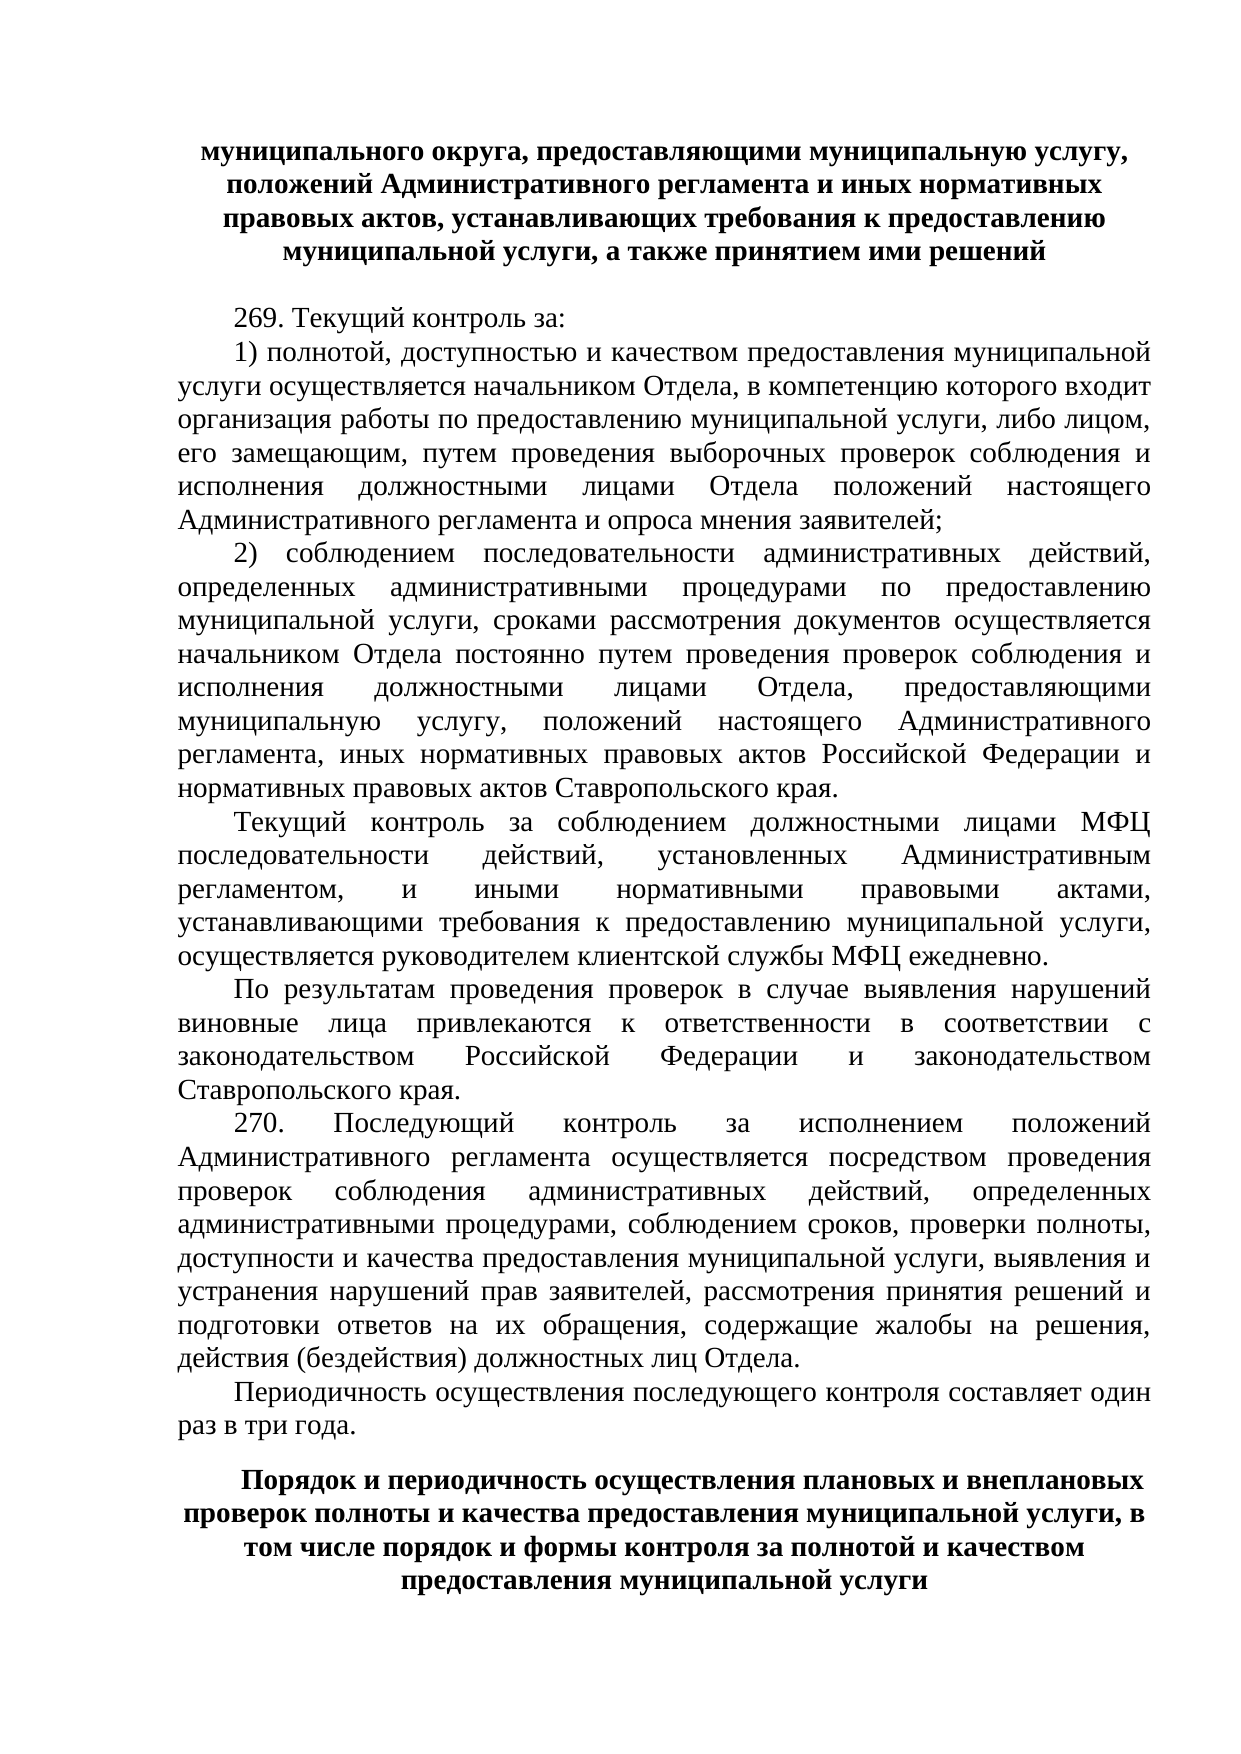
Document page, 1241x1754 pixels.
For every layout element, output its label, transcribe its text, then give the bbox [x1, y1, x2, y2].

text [177, 133, 1152, 267]
text 270. Последующий контроль за исполнением положений Административного регламента осуществляется посредством проведения проверок соблюдения административных действий, определенных административными процедурами, соблюдением сроков, проверки полноты, доступности и качества предоставления муниципальной услуги, выявления и устранения нарушений прав заявителей, рассмотрения принятия решений и подготовки ответов на их обращения, содержащие жалобы на решения, действия (бездействия) должностных лиц Отдела. [177, 1106, 1152, 1374]
text 269. Текущий контроль за: [177, 301, 1152, 334]
text Периодичность осуществления последующего контроля составляет один раз в три года. [177, 1374, 1152, 1441]
text Порядок и периодичность осуществления плановых и внеплановых проверок полноты и качества предоставления муниципальной услуги, в том числе порядок и формы контроля за полнотой и качеством предоставления муниципальной услуги [177, 1462, 1152, 1596]
text Текущий контроль за соблюдением должностными лицами МФЦ последовательности действий, установленных Административным регламентом, и иными нормативными правовыми актами, устанавливающими требования к предоставлению муниципальной услуги, осуществляется руководителем клиентской службы МФЦ ежедневно. [177, 804, 1152, 971]
text 2) соблюдением последовательности административных действий, определенных административными процедурами по предоставлению муниципальной услуги, сроками рассмотрения документов осуществляется начальником Отдела постоянно путем проведения проверок соблюдения и исполнения должностными лицами Отдела, предоставляющими муниципальную услугу, положений настоящего Административного регламента, иных нормативных правовых актов Российской Федерации и нормативных правовых актов Ставропольского края. [177, 535, 1152, 804]
text 1) полнотой, доступностью и качеством предоставления муниципальной услуги осуществляется начальником Отдела, в компетенцию которого входит организация работы по предоставлению муниципальной услуги, либо лицом, его замещающим, путем проведения выборочных проверок соблюдения и исполнения должностными лицами Отдела положений настоящего Административного регламента и опроса мнения заявителей; [177, 334, 1152, 535]
text По результатам проведения проверок в случае выявления нарушений виновные лица привлекаются к ответственности в соответствии с законодательством Российской Федерации и законодательством Ставропольского края. [177, 971, 1152, 1106]
